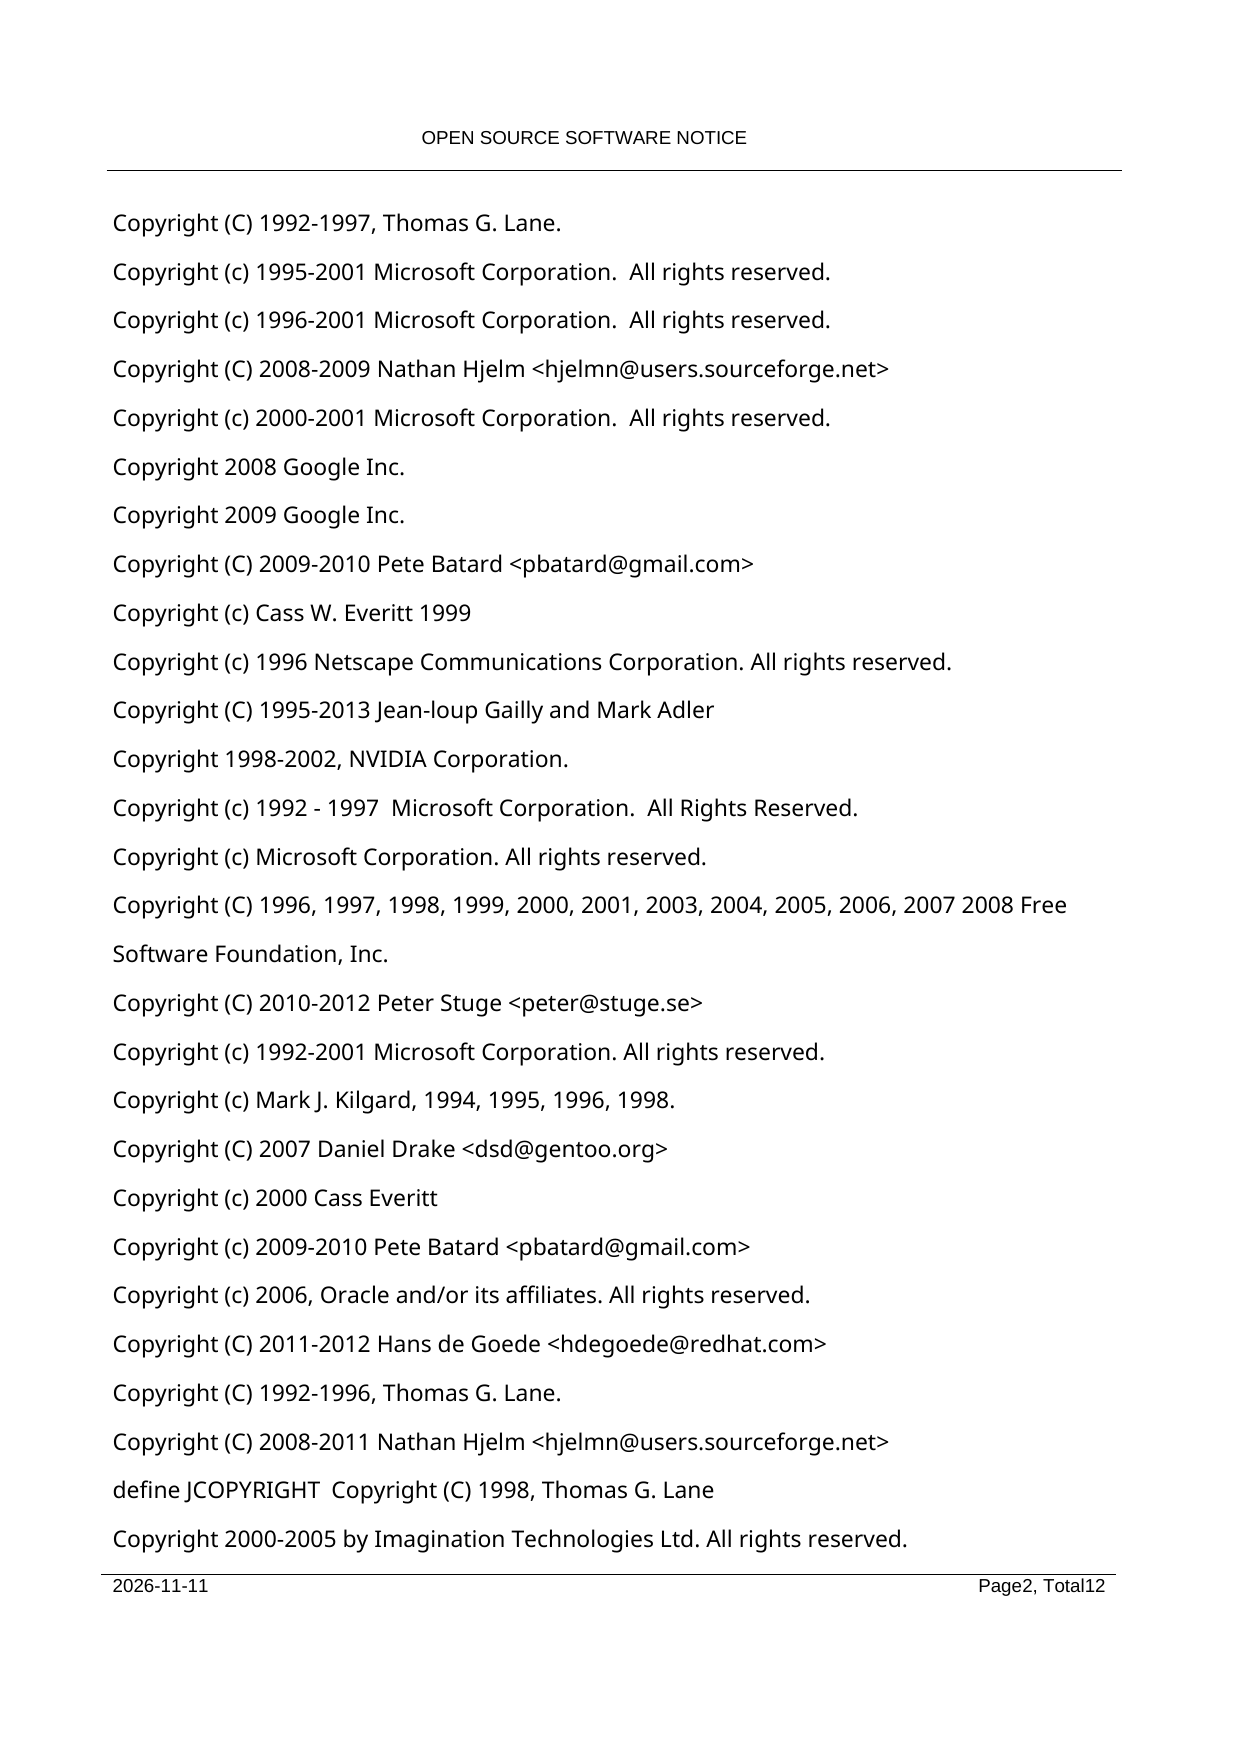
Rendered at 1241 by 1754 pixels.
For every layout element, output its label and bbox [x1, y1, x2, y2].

text [112, 206, 1128, 1555]
